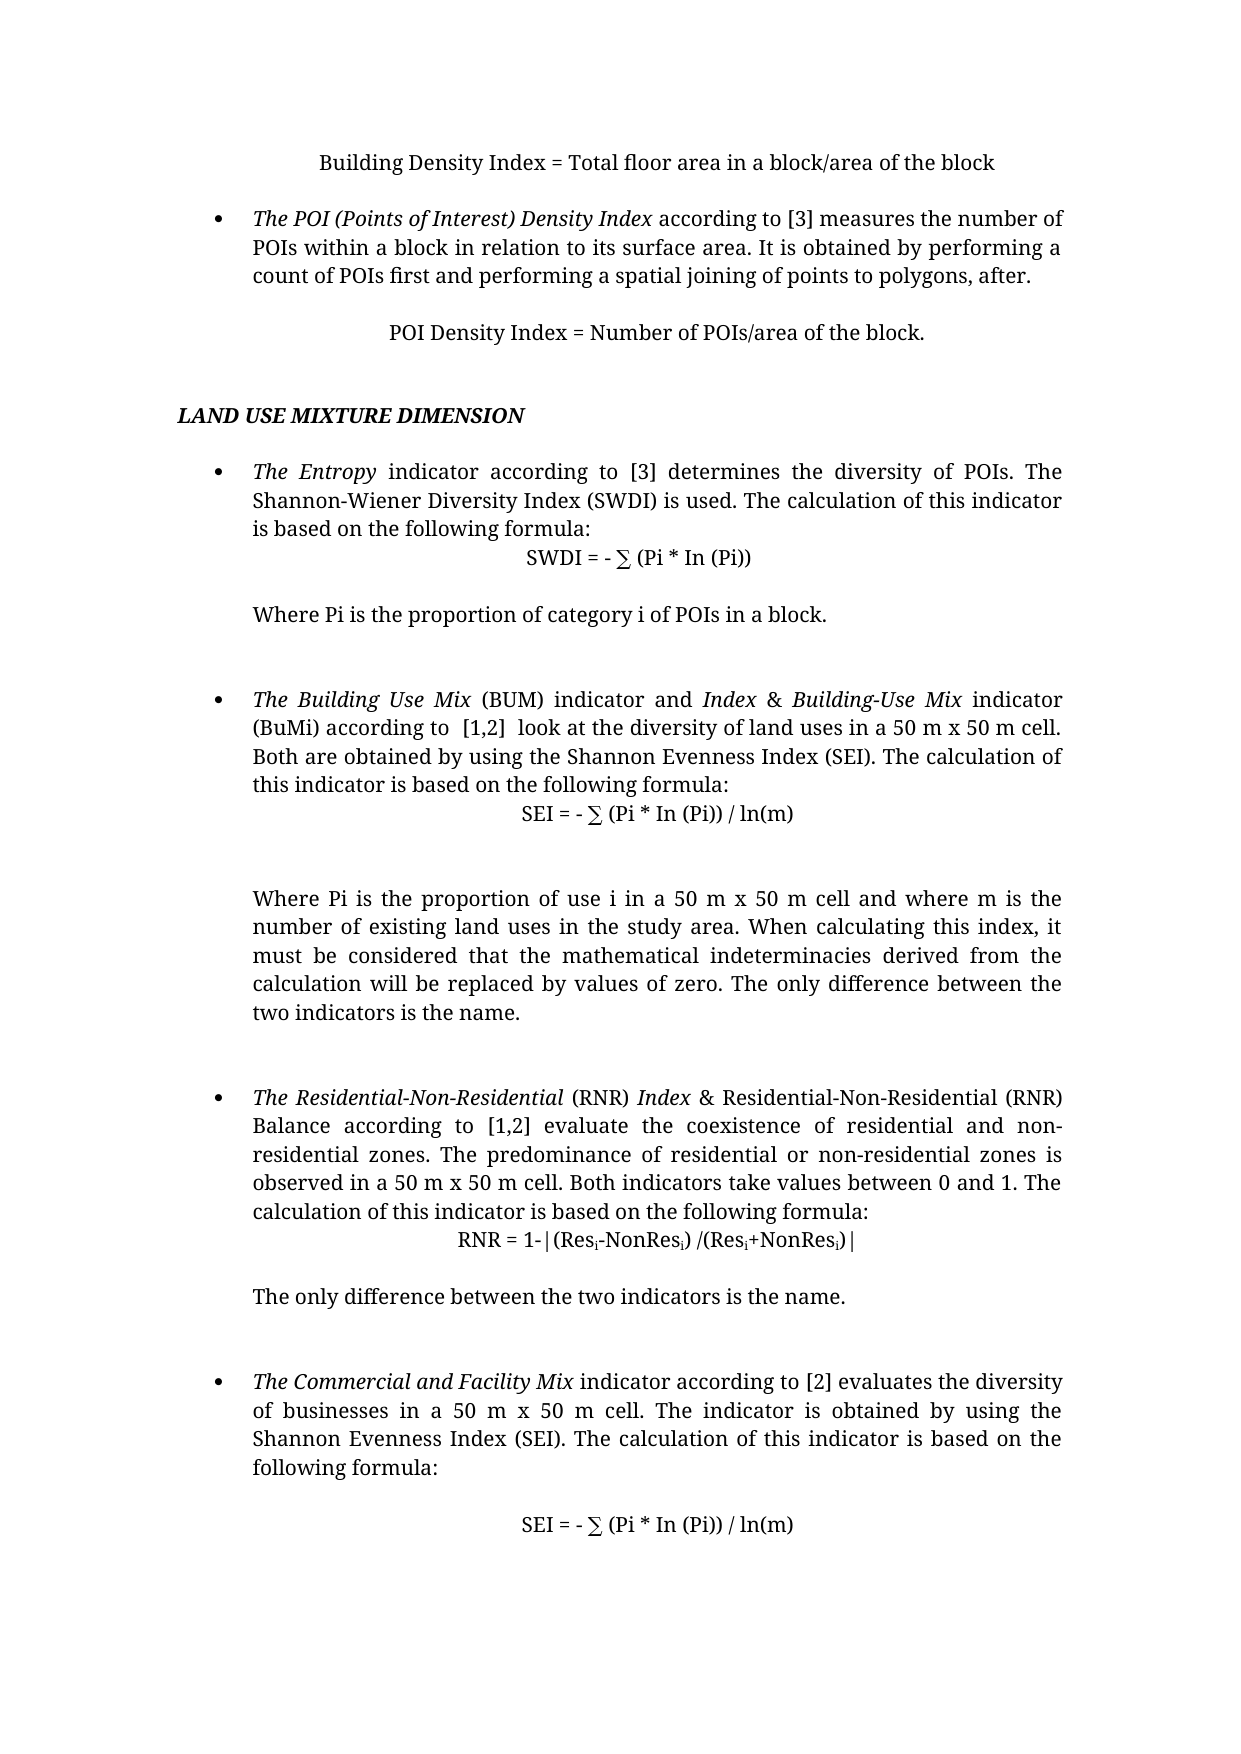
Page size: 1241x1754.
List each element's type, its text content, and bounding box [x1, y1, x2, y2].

list The Building Use Mix (BUM) indicator and Index & Building-Use Mix indicator (BuMi) according to [1,2] look at the diversity of land uses in a 50 m x 50 m cell. Both are obtained by using the Shannon Evenness Index (SEI). The calculation of this indicator is based on the following formula: [215, 685, 1063, 799]
text LAND USE MIXTURE DIMENSION [177, 402, 1063, 429]
text POI Density Index = Number of POIs/area of the block. [215, 318, 1063, 347]
list The only difference between the two indicators is the name. [252, 1282, 1063, 1311]
text Building Density Index = Total floor area in a block/area of the block [215, 148, 1063, 176]
list Where Pi is the proportion of use i in a 50 m x 50 m cell and where m is the number of existing land uses in the study area. When calculating this index, it must be considered that the mathematical indeterminacies derived from the calculation will be replaced by values of zero. The only difference between the two indicators is the name. [252, 884, 1063, 1026]
list The Entropy indicator according to [3] determines the diversity of POIs. The Shannon-Wiener Diversity Index (SWDI) is used. The calculation of this indicator is based on the following formula: [215, 457, 1063, 543]
list The Residential-Non-Residential (RNR) Index & Residential-Non-Residential (RNR) Balance according to [1,2] evaluate the coexistence of residential and non-residential zones. The predominance of residential or non-residential zones is observed in a 50 m x 50 m cell. Both indicators take values between 0 and 1. The calculation of this indicator is based on the following formula: [215, 1083, 1063, 1225]
list The Commercial and Facility Mix indicator according to [2] evaluates the diversity of businesses in a 50 m x 50 m cell. The indicator is obtained by using the Shannon Evenness Index (SEI). The calculation of this indicator is based on the following formula: [215, 1367, 1063, 1481]
list RNR = 1-|(Resi-NonResi) /(Resi+NonResi)| [252, 1225, 1063, 1254]
list The POI (Points of Interest) Density Index according to [3] measures the number of POIs within a block in relation to its surface area. It is obtained by performing a count of POIs first and performing a spatial joining of points to polygons, after. [215, 204, 1063, 290]
list Where Pi is the proportion of category i of POIs in a block. [252, 600, 1063, 628]
list SEI = - ∑ (Pi * In (Pi)) / ln(m) [252, 799, 1063, 827]
list SEI = - ∑ (Pi * In (Pi)) / ln(m) [252, 1510, 1063, 1538]
text SWDI = - ∑ (Pi * In (Pi)) [215, 543, 1063, 571]
